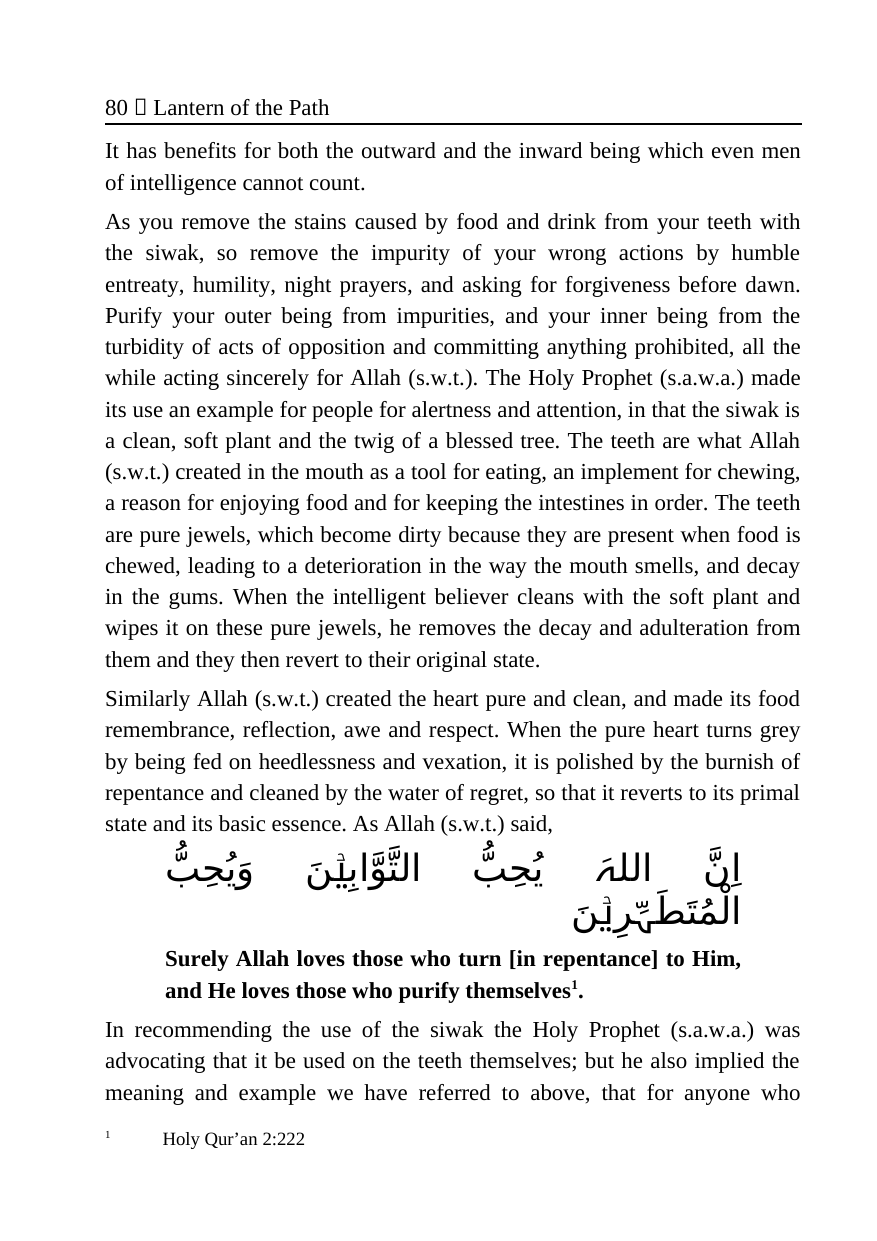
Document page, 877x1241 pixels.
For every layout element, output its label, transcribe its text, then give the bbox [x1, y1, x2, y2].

text As you remove the stains caused by food and drink from your teeth with the siwak, so remove the impurity of your wrong actions by humble entreaty, humility, night prayers, and asking for forgiveness before dawn. Purify your outer being from impurities, and your inner being from the turbidity of acts of opposition and committing anything prohibited, all the while acting sincerely for Allah (s.w.t.). The Holy Prophet (s.a.w.a.) made its use an example for people for alertness and attention, in that the siwak is a clean, soft plant and the twig of a blessed tree. The teeth are what Allah (s.w.t.) created in the mouth as a tool for eating, an implement for chewing, a reason for enjoying food and for keeping the intestines in order. The teeth are pure jewels, which become dirty because they are present when food is chewed, leading to a deterioration in the way the mouth smells, and decay in the gums. When the intelligent believer cleans with the soft plant and wipes it on these pure jewels, he removes the decay and adulteration from them and they then revert to their original state. [105, 204, 802, 673]
text اِنَّ اللہَ یُحِبُّ التَّوَّابِیۡنَ وَیُحِبُّ الْمُتَطَہِّرِیۡنَ [165, 846, 742, 933]
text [105, 134, 802, 196]
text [105, 1013, 802, 1106]
text Surely Allah loves those who turn [in repentance] to Him, and He loves those who purify themselves. [165, 942, 742, 1004]
text Similarly Allah (s.w.t.) created the heart pure and clean, and made its food remembrance, reflection, awe and respect. When the pure heart turns grey by being fed on heedlessness and vexation, it is polished by the burnish of repentance and cleaned by the water of regret, so that it reverts to its primal state and its basic essence. As Allah (s.w.t.) said, [105, 682, 802, 838]
